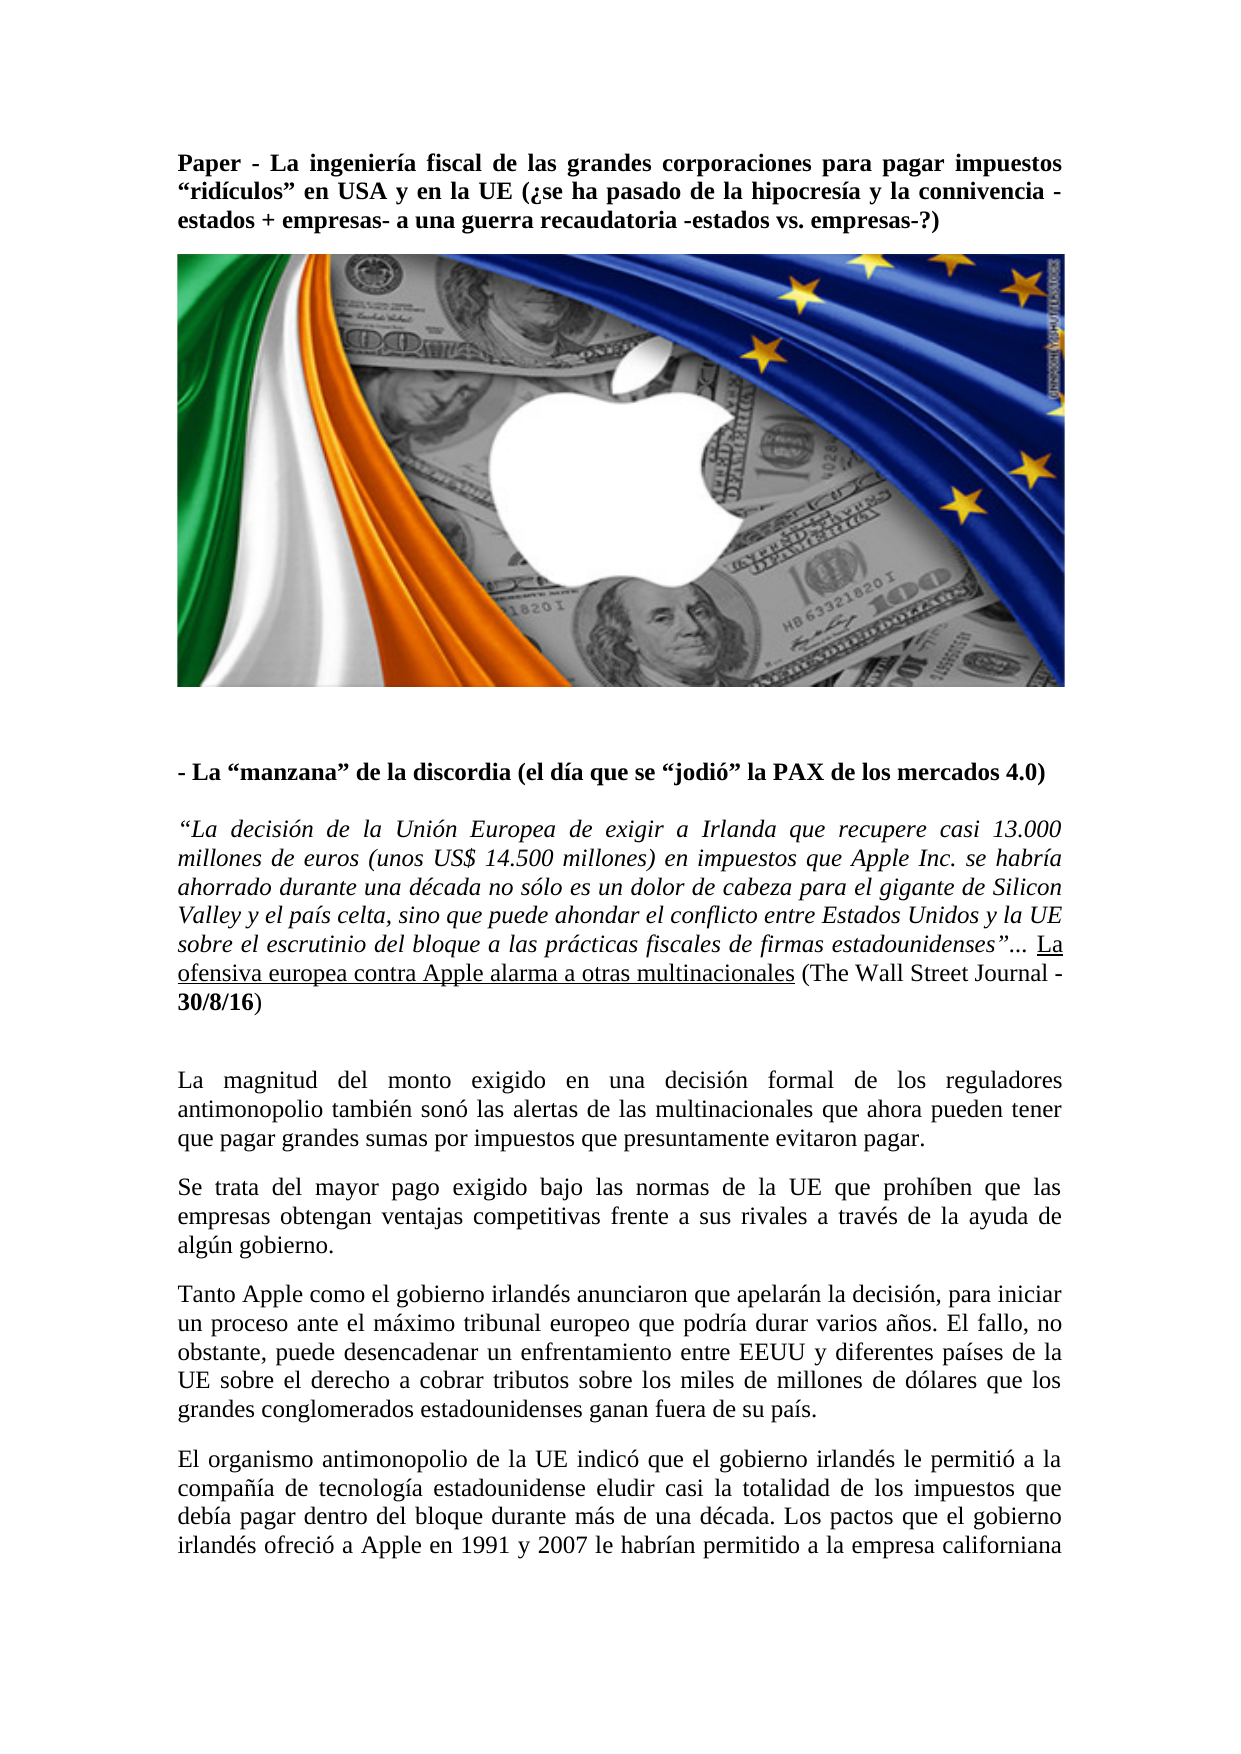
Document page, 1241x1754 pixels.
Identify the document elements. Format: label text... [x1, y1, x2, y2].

text La magnitud del monto exigido en una decisión formal de los reguladores antimonopolio también sonó las alertas de las multinacionales que ahora pueden tener que pagar grandes sumas por impuestos que presuntamente evitaron pagar. [177, 1065, 1063, 1151]
text “La decisión de la Unión Europea de exigir a Irlanda que recupere casi 13.000 millones de euros (unos US$ 14.500 millones) en impuestos que Apple Inc. se habría ahorrado durante una década no sólo es un dolor de cabeza para el gigante de Silicon Valley y el país celta, sino que puede ahondar el conflicto entre Estados Unidos y la UE sobre el escrutinio del bloque a las prácticas fiscales de firmas estadounidenses”... La ofensiva europea contra Apple alarma a otras multinacionales (The Wall Street Journal - 30/8/16) [177, 814, 1063, 1016]
text Se trata del mayor pago exigido bajo las normas de la UE que prohíben que las empresas obtengan ventajas competitivas frente a sus rivales a través de la ayuda de algún gobierno. [177, 1172, 1063, 1258]
text Paper - La ingeniería fiscal de las grandes corporaciones para pagar impuestos “ridículos” en USA y en la UE (¿se ha pasado de la hipocresía y la connivencia -estados + empresas- a una guerra recaudatoria -estados vs. empresas-?) [177, 148, 1063, 234]
picture [177, 254, 1065, 687]
text - La “manzana” de la discordia (el día que se “jodió” la PAX de los mercados 4.0) [177, 757, 1063, 786]
text Tanto Apple como el gobierno irlandés anunciaron que apelarán la decisión, para iniciar un proceso ante el máximo tribunal europeo que podría durar varios años. El fallo, no obstante, puede desencadenar un enfrentamiento entre EEUU y diferentes países de la UE sobre el derecho a cobrar tributos sobre los miles de millones de dólares que los grandes conglomerados estadounidenses ganan fuera de su país. [177, 1279, 1063, 1423]
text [177, 1444, 1063, 1559]
